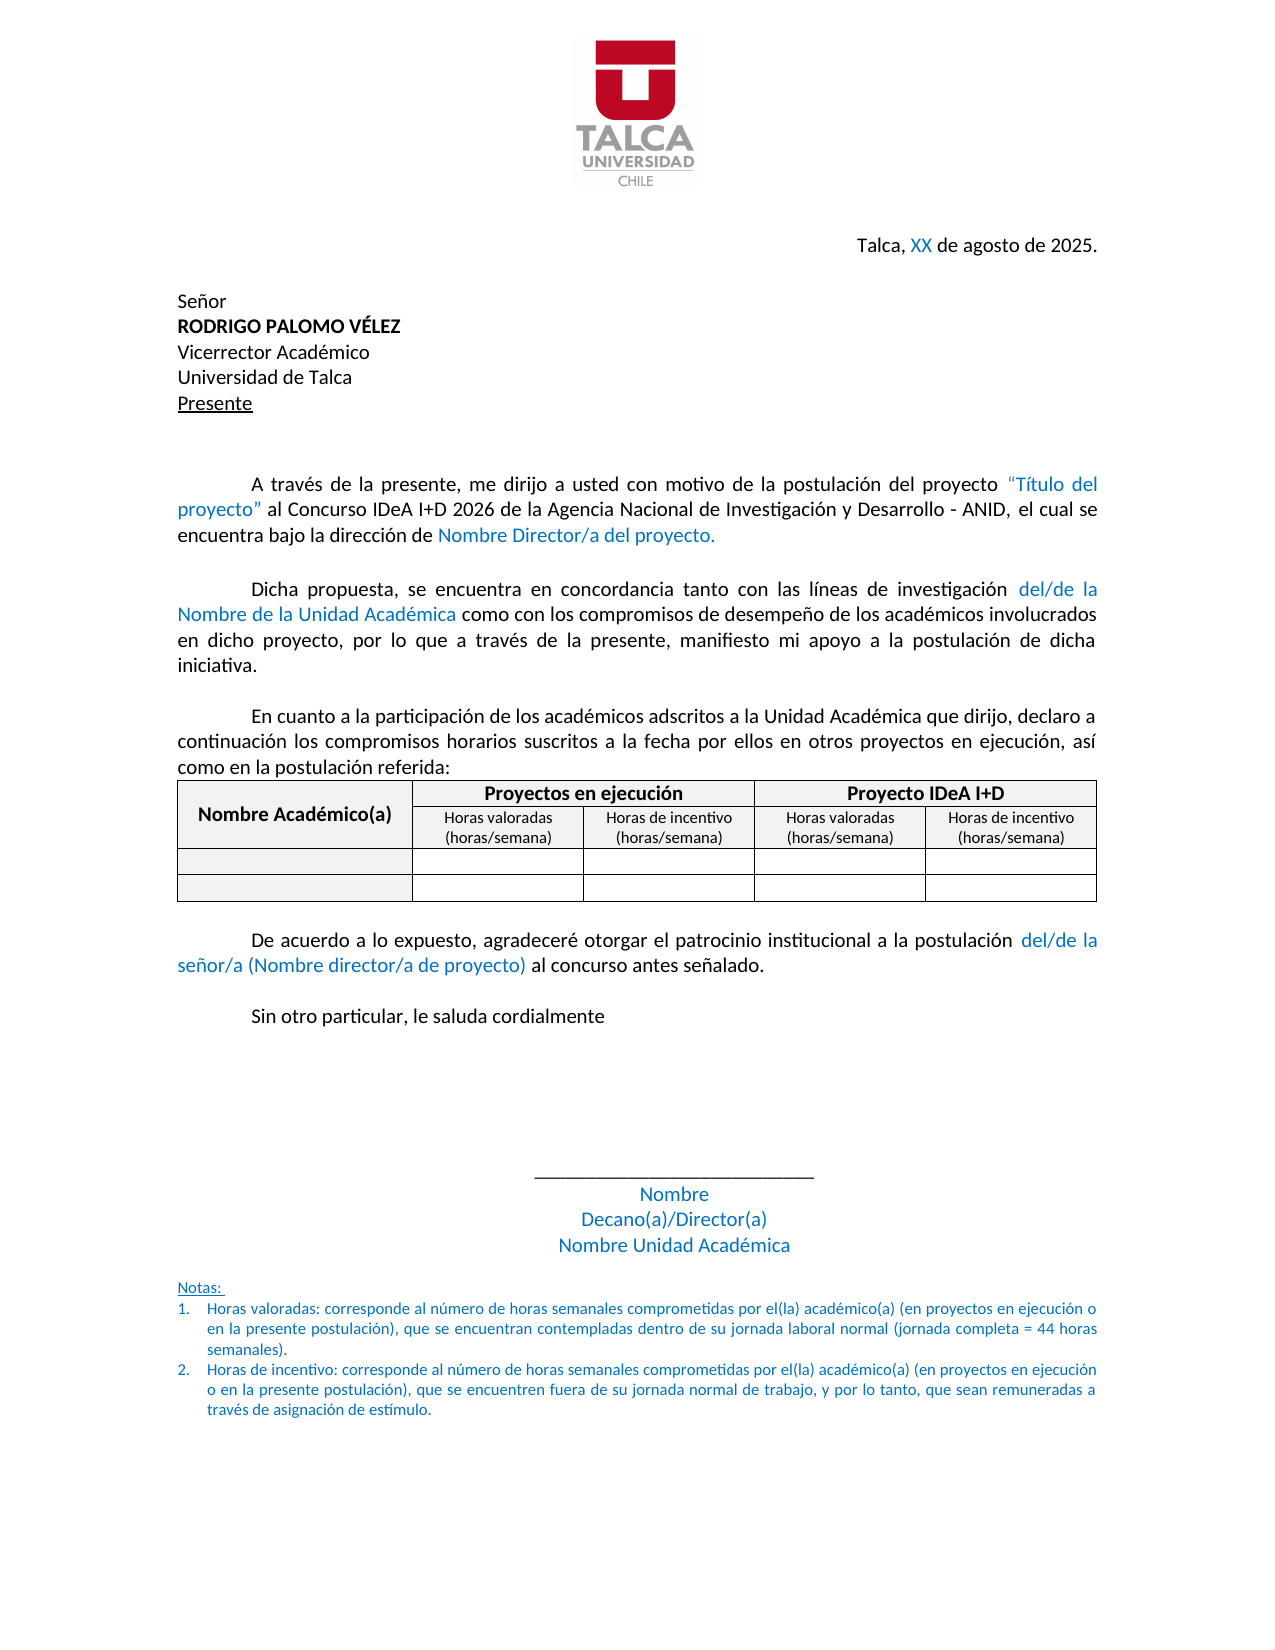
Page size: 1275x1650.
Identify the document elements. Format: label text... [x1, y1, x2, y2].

list Horas de incentivo: corresponde al número de horas semanales comprometidas por el(la) académico(a) (en proyectos en ejecución o en la presente postulación), que se encuentren fuera de su jornada normal de trabajo, y por lo tanto, que sean remuneradas a través de asignación de estímulo. [177, 1359, 1098, 1420]
table_cell [584, 849, 754, 874]
table_header Nombre Académico(a) [178, 781, 412, 848]
text Notas: [177, 1278, 1098, 1298]
picture [571, 34, 704, 193]
text De acuerdo a lo expuesto, agradeceré otorgar el patrocinio institucional a la postulación del/de la señor/a (Nombre director/a de proyecto) al concurso antes señalado. [177, 927, 1098, 978]
table_cell [413, 849, 583, 874]
text Talca, XX de agosto de 2025. [177, 232, 1098, 258]
text Dicha propuesta, se encuentra en concordancia tanto con las líneas de investigación del/de la Nombre de la Unidad Académica como con los compromisos de desempeño de los académicos involucrados en dicho proyecto, por lo que a través de la presente, manifiesto mi apoyo a la postulación de dicha iniciativa. [177, 576, 1098, 678]
text A través de la presente, me dirijo a usted con motivo de la postulación del proyecto “Título del proyecto” al Concurso IDeA I+D 2026 de la Agencia Nacional de Investigación y Desarrollo - ANID, el cual se encuentra bajo la dirección de Nombre Director/a del proyecto. [177, 471, 1098, 547]
table_cell Horas de incentivo (horas/semana) [926, 807, 1096, 848]
table_header Proyectos en ejecución [413, 781, 754, 806]
table_cell [584, 875, 754, 901]
table_cell [178, 849, 412, 874]
text Universidad de Talca [177, 364, 1098, 390]
table_cell [178, 875, 412, 901]
table_cell Horas de incentivo (horas/semana) [584, 807, 754, 848]
text Nombre [177, 1181, 1098, 1207]
table_cell [755, 849, 925, 874]
table_cell [926, 875, 1096, 901]
table_cell [413, 875, 583, 901]
text Decano(a)/Director(a) [177, 1207, 1098, 1232]
text Presente [177, 390, 1098, 415]
text ___________________________ [177, 1156, 1098, 1181]
table_cell Horas valoradas (horas/semana) [413, 807, 583, 848]
table_cell [755, 875, 925, 901]
table_cell [926, 849, 1096, 874]
text En cuanto a la participación de los académicos adscritos a la Unidad Académica que dirijo, declaro a continuación los compromisos horarios suscritos a la fecha por ellos en otros proyectos en ejecución, así como en la postulación referida: [177, 703, 1098, 779]
text Señor [177, 288, 1098, 313]
text RODRIGO PALOMO VÉLEZ [177, 313, 1098, 339]
text Nombre Unidad Académica [177, 1232, 1098, 1257]
text Vicerrector Académico [177, 339, 1098, 364]
table_header Proyecto IDeA I+D [755, 781, 1096, 806]
list Horas valoradas: corresponde al número de horas semanales comprometidas por el(la) académico(a) (en proyectos en ejecución o en la presente postulación), que se encuentran contempladas dentro de su jornada laboral normal (jornada completa = 44 horas semanales). [177, 1298, 1098, 1359]
table_cell Horas valoradas (horas/semana) [755, 807, 925, 848]
text Sin otro particular, le saluda cordialmente [177, 1003, 1098, 1029]
